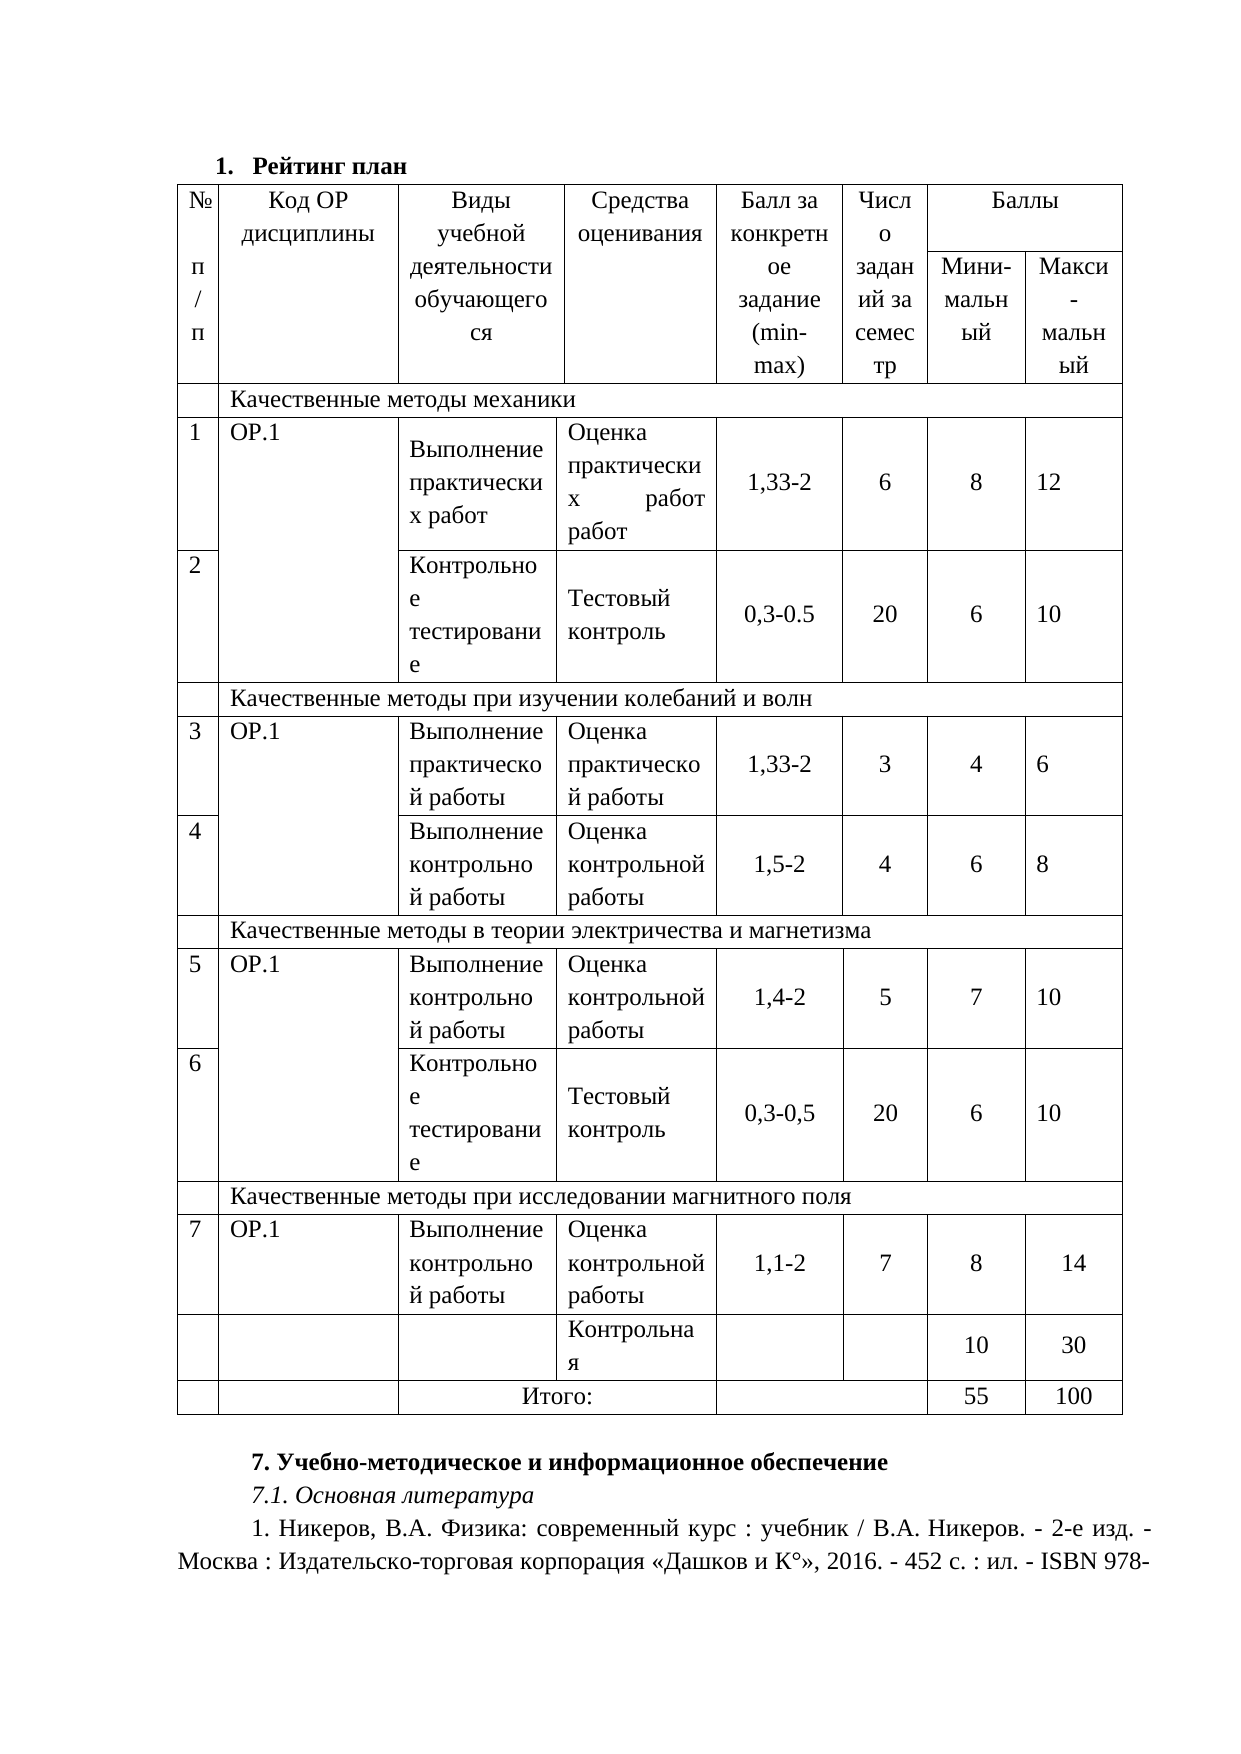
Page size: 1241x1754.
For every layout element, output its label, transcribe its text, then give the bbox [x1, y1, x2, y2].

table_cell Качественные методы при исследовании магнитного поля [219, 1182, 1122, 1214]
table_cell 6 [928, 1049, 1025, 1181]
table_header Виды учебной деятельности обучающегося [399, 185, 564, 383]
text 7. Учебно-методическое и информационное обеспечение [177, 1447, 1152, 1476]
table_cell 4 [928, 717, 1025, 815]
table_cell 7 [178, 1215, 218, 1314]
table_cell 6 [1026, 717, 1122, 815]
text 7.1. Основная литература [177, 1480, 1152, 1509]
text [177, 1513, 1152, 1575]
table_header Баллы [928, 185, 1122, 251]
list Рейтинг план [215, 151, 1152, 180]
table_cell Оценка практических работ работ [557, 418, 716, 549]
table_cell Качественные методы в теории электричества и магнетизма [219, 916, 1122, 948]
table_cell Итого: [399, 1381, 716, 1414]
table_cell [178, 1381, 218, 1414]
table_cell 6 [928, 816, 1025, 915]
table_cell 8 [928, 1215, 1025, 1314]
table_cell 1,33-2 [717, 418, 842, 549]
table_cell 1,33-2 [717, 717, 842, 815]
table_cell [219, 1315, 398, 1380]
table_cell Выполнение практических работ [399, 418, 556, 549]
table_cell 100 [1026, 1381, 1122, 1414]
table_cell [844, 1315, 927, 1380]
table_cell [178, 1315, 218, 1380]
table_cell 10 [1026, 551, 1122, 682]
table_cell Контрольное тестирование [399, 1049, 556, 1181]
table_cell 5 [178, 949, 218, 1048]
table_cell [178, 384, 218, 417]
table_cell 2 [178, 551, 218, 682]
table_cell ОР.1 [219, 1215, 398, 1314]
table_cell Выполнение контрольной работы [399, 816, 556, 915]
table_cell 0,3-0,5 [717, 1049, 843, 1181]
table_cell 7 [928, 949, 1025, 1048]
table_cell Оценка контрольной работы [557, 1215, 716, 1314]
table_cell Мини-мальный [928, 252, 1025, 383]
table_cell 10 [928, 1315, 1025, 1380]
table_cell Оценка контрольной работы [557, 949, 716, 1048]
table_cell 5 [844, 949, 927, 1048]
table_cell Макси-мальный [1026, 252, 1122, 383]
table_cell [717, 1381, 927, 1414]
table_cell 20 [843, 551, 927, 682]
table_cell ОР.1 [219, 717, 398, 915]
table_cell Контрольная [557, 1315, 716, 1380]
table_cell 7 [844, 1215, 927, 1314]
table_cell 14 [1026, 1215, 1122, 1314]
table_cell Качественные методы механики [219, 384, 1122, 417]
table_header Балл за конкретное задание (min-max) [717, 185, 842, 383]
table_header Средства оценивания [565, 185, 716, 383]
table_cell Выполнение практической работы [399, 717, 556, 815]
table_cell 1,4-2 [717, 949, 843, 1048]
table_cell 10 [1026, 1049, 1122, 1181]
table_cell 55 [928, 1381, 1025, 1414]
table_cell Выполнение контрольной работы [399, 949, 556, 1048]
table_cell Тестовый контроль [557, 551, 716, 682]
table_cell 6 [928, 551, 1025, 682]
table_cell [178, 683, 218, 716]
table_cell 8 [1026, 816, 1122, 915]
table_cell Оценка практической работы [557, 717, 716, 815]
table_cell ОР.1 [219, 418, 398, 682]
table_cell 8 [928, 418, 1025, 549]
table_cell 30 [1026, 1315, 1122, 1380]
table_cell [178, 916, 218, 948]
table_cell Тестовый контроль [557, 1049, 716, 1181]
table_cell Выполнение контрольной работы [399, 1215, 556, 1314]
table_cell 6 [843, 418, 927, 549]
table_cell 20 [844, 1049, 927, 1181]
table_cell [399, 1315, 556, 1380]
table_cell 6 [178, 1049, 218, 1181]
table_cell 1,1-2 [717, 1215, 843, 1314]
table_cell 4 [843, 816, 927, 915]
table_cell Контрольное тестирование [399, 551, 556, 682]
table_cell 1,5-2 [717, 816, 842, 915]
table_cell [178, 1182, 218, 1214]
table_cell ОР.1 [219, 949, 398, 1181]
table_cell 4 [178, 816, 218, 915]
table_cell 12 [1026, 418, 1122, 549]
table_cell 1 [178, 418, 218, 549]
table_cell Оценка контрольной работы [557, 816, 716, 915]
table_cell 10 [1026, 949, 1122, 1048]
table_cell 0,3-0.5 [717, 551, 842, 682]
table_cell 3 [843, 717, 927, 815]
table_cell [717, 1315, 843, 1380]
table_cell Качественные методы при изучении колебаний и волн [219, 683, 1122, 716]
table_header № п/п [178, 185, 218, 383]
table_cell [219, 1381, 398, 1414]
table_header Число заданий за семестр [843, 185, 927, 383]
table_header Код ОР дисциплины [219, 185, 398, 383]
table_cell 3 [178, 717, 218, 815]
